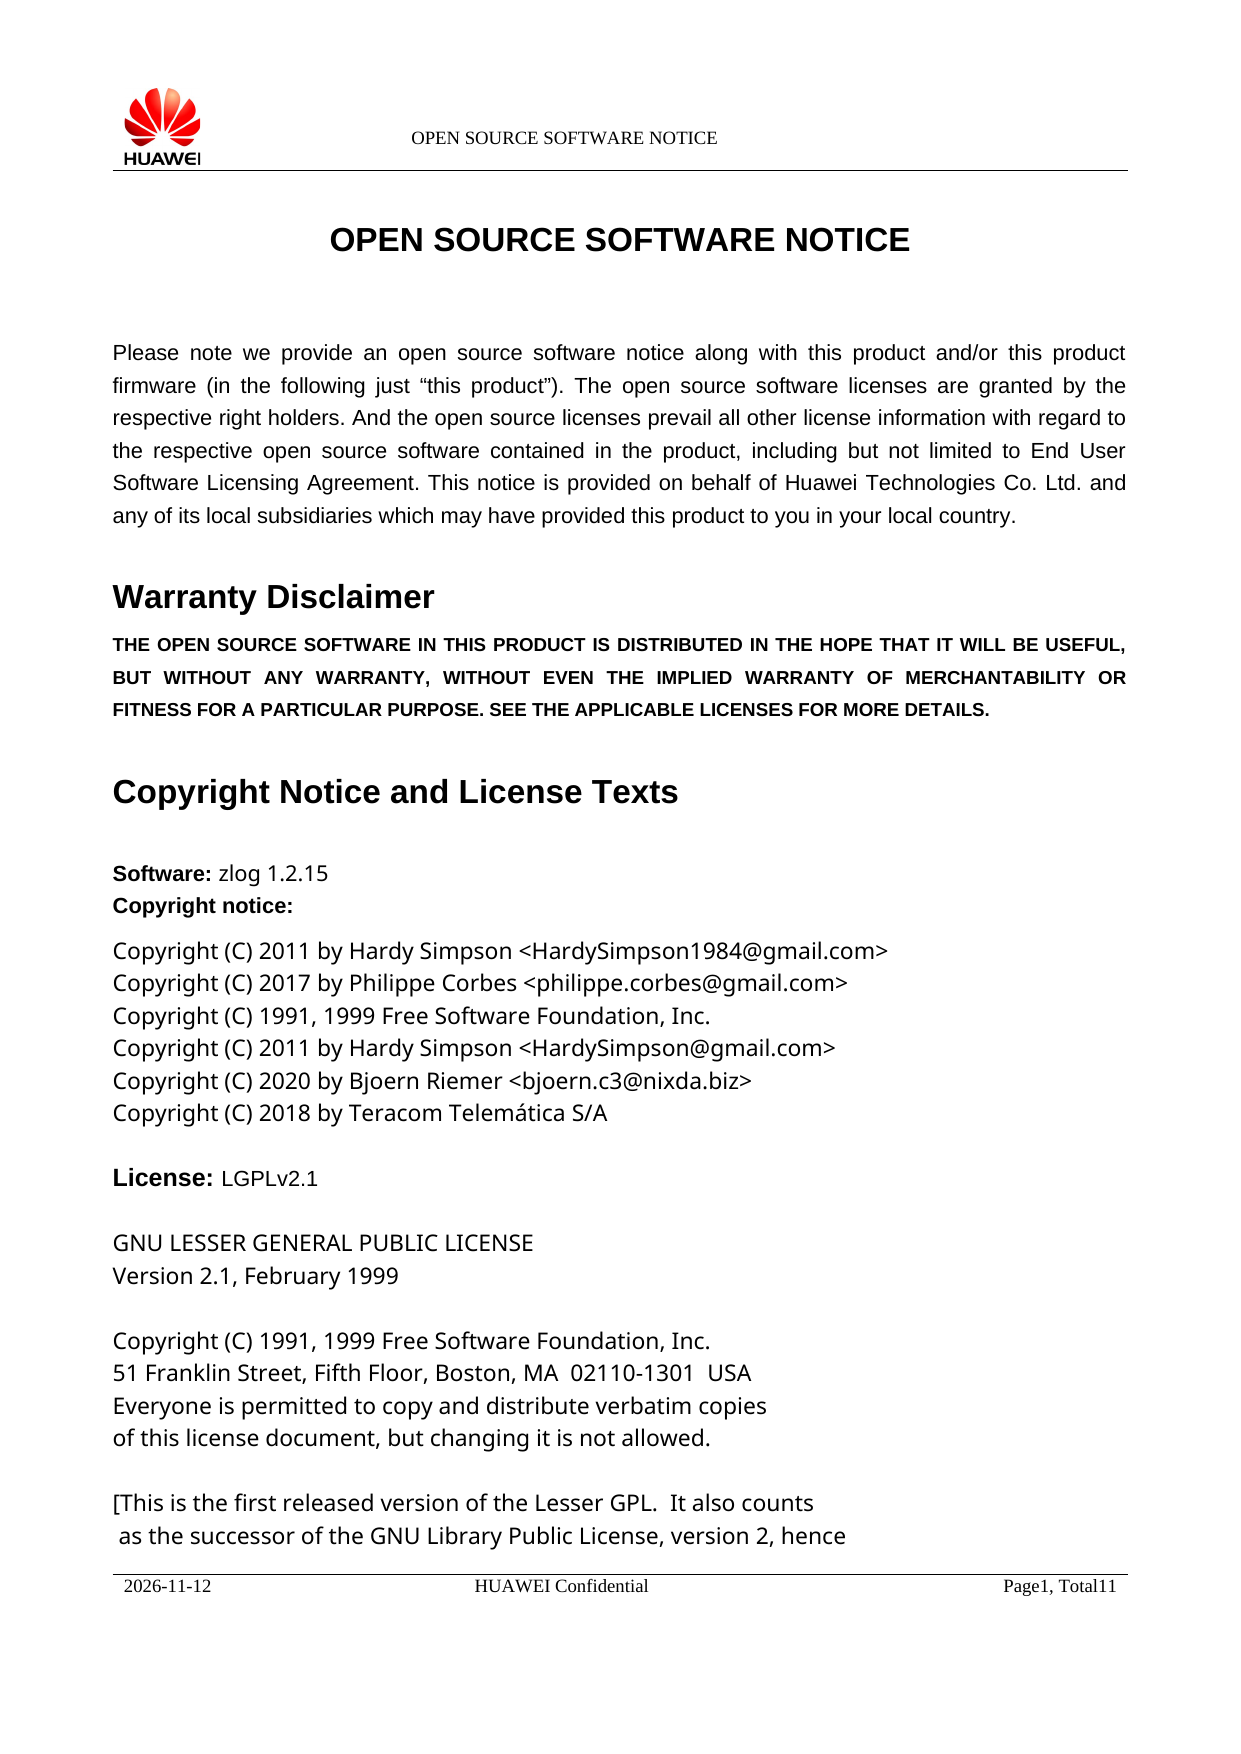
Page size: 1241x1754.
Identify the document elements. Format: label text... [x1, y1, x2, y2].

text 51 Franklin Street, Fifth Floor, Boston, MA 02110-1301 USA [112, 1356, 1128, 1389]
text Please note we provide an open source software notice along with this product and/or this product firmware (in the following just “this product”). The open source software licenses are granted by the respective right holders. And the open source licenses prevail all other license information with regard to the respective open source software contained in the product, including but not limited to End User Software Licensing Agreement. This notice is provided on behalf of Huawei Technologies Co. Ltd. and any of its local subsidiaries which may have provided this product to you in your local country. [112, 336, 1128, 531]
text Copyright (C) 1991, 1999 Free Software Foundation, Inc. [112, 1324, 1128, 1356]
text [This is the first released version of the Lesser GPL. It also counts [112, 1486, 1128, 1519]
text Copyright notice: [112, 889, 1128, 921]
text Copyright (C) 2011 by Hardy Simpson <HardySimpson1984@gmail.com> Copyright (C) 2017 by Philippe Corbes <philippe.corbes@gmail.com> Copyright (C) 1991, 1999 Free Software Foundation, Inc. Copyright (C) 2011 by Hardy Simpson <HardySimpson@gmail.com> Copyright (C) 2020 by Bjoern Riemer <bjoern.c3@nixda.biz> Copyright (C) 2018 by Teracom Telemática S/A [112, 934, 1128, 1161]
text OPEN SOURCE SOFTWARE NOTICE [112, 206, 1128, 271]
text Copyright Notice and License Texts [112, 759, 1128, 824]
text Warranty Disclaimer [112, 564, 1128, 629]
picture [124, 88, 201, 165]
text The open source software in this product is distributed in the hope that it will be useful, but WITHOUT ANY WARRANTY, without even the implied warranty of MERCHANTABILITY or FITNESS FOR A PARTICULAR PURPOSE. See the applicable licenses for more details. [112, 629, 1128, 726]
text Everyone is permitted to copy and distribute verbatim copies [112, 1389, 1128, 1421]
text of this license document, but changing it is not allowed. [112, 1421, 1128, 1454]
title Software: zlog 1.2.15 [112, 856, 1128, 889]
text License: LGPLv2.1 [112, 1161, 1128, 1194]
text Version 2.1, February 1999 [112, 1259, 1128, 1291]
text GNU LESSER GENERAL PUBLIC LICENSE [112, 1226, 1128, 1259]
text as the successor of the GNU Library Public License, version 2, hence [112, 1519, 1128, 1551]
